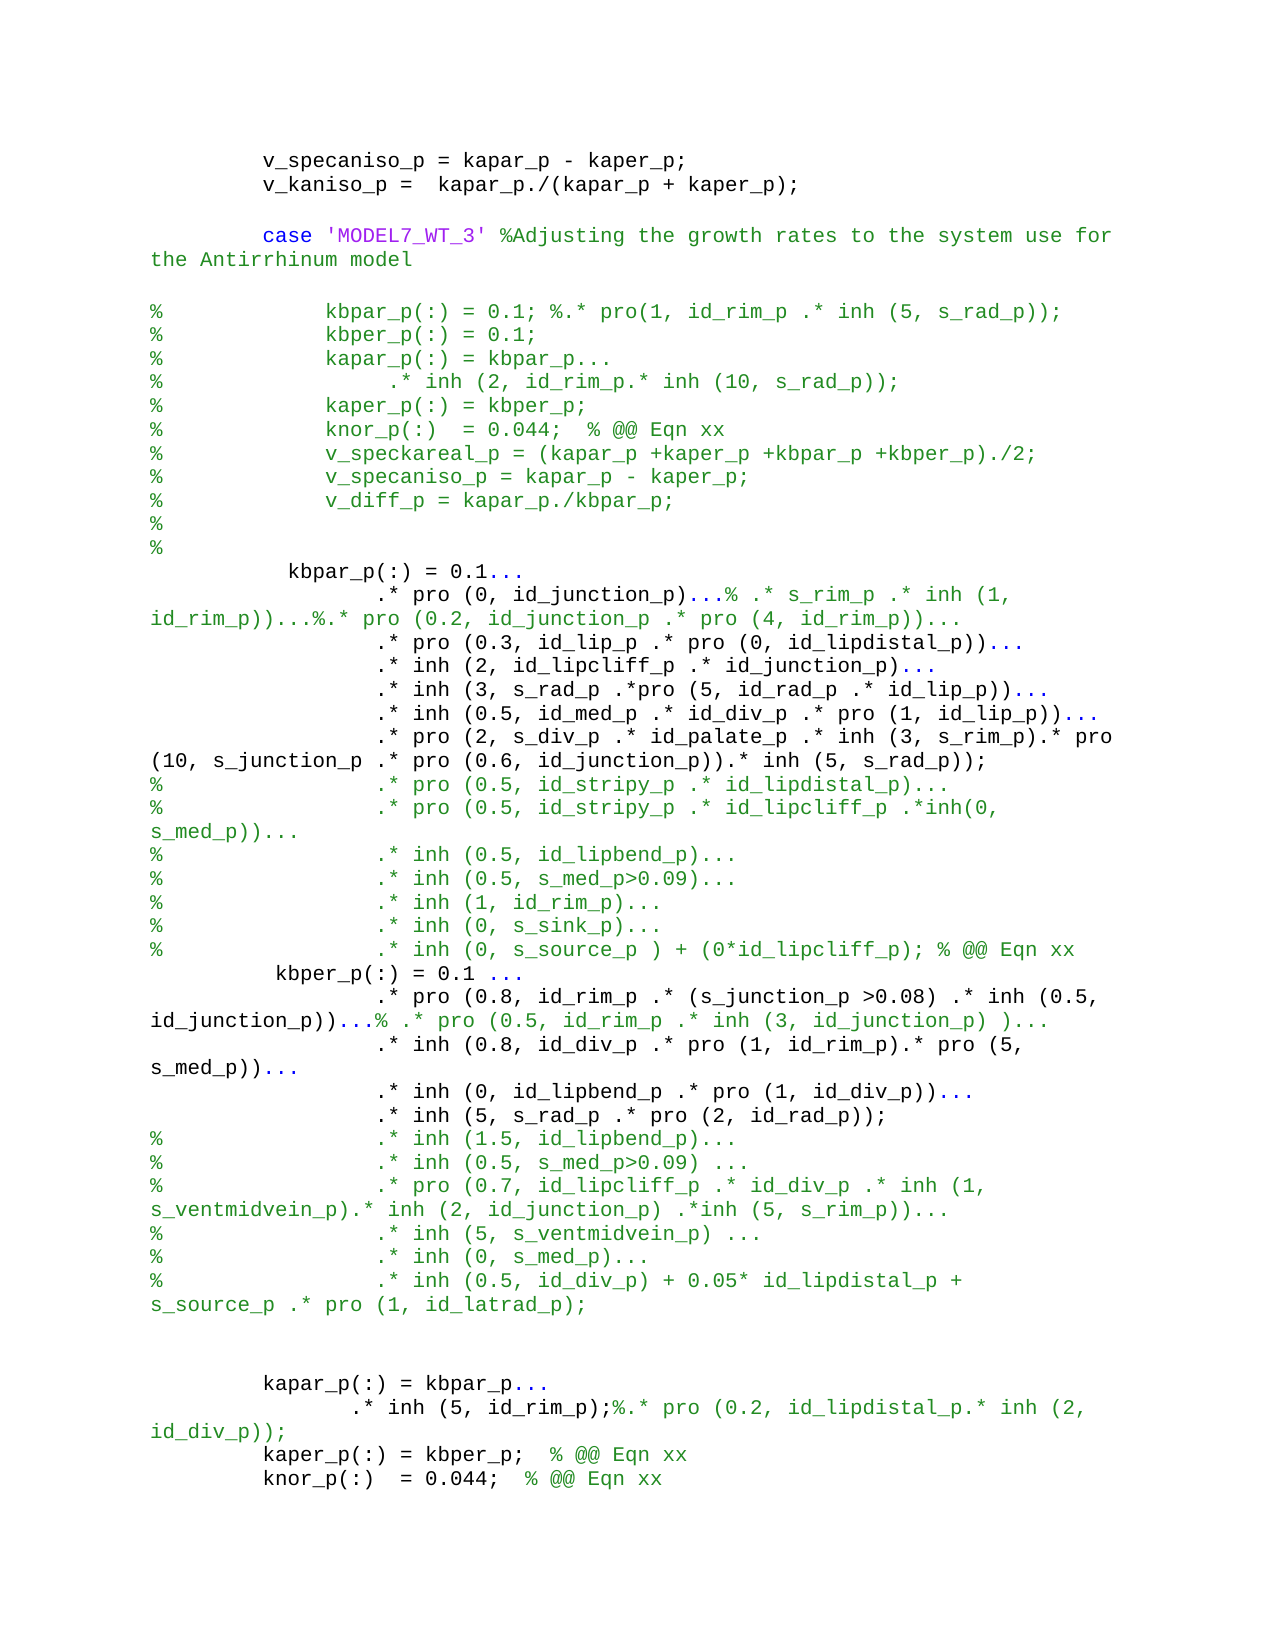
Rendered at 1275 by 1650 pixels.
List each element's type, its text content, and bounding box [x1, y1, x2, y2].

text % kapar_p(:) = kbpar_p... [150, 348, 1125, 372]
text % .* inh (0.5, s_med_p>0.09)... [150, 868, 1125, 892]
text .* inh (2, id_lipcliff_p .* id_junction_p)... [150, 655, 1125, 679]
text % v_diff_p = kapar_p./kbpar_p; [150, 490, 1125, 513]
text % .* pro (0.5, id_stripy_p .* id_lipdistal_p)... [150, 773, 1125, 797]
text % .* pro (0.7, id_lipcliff_p .* id_div_p .* inh (1, s_ventmidvein_p).* inh (2, id_junction_p) .*inh (5, s_rim_p))... [150, 1176, 1125, 1223]
text % .* inh (0.5, id_lipbend_p)... [150, 844, 1125, 868]
text .* pro (0, id_junction_p)...% .* s_rim_p .* inh (1, id_rim_p))...%.* pro (0.2, id_junction_p .* pro (4, id_rim_p))... [150, 584, 1125, 632]
text % v_speckareal_p = (kapar_p +kaper_p +kbpar_p +kbper_p)./2; [150, 442, 1125, 466]
text % kaper_p(:) = kbper_p; [150, 395, 1125, 419]
text % kbper_p(:) = 0.1; [150, 324, 1125, 348]
text kbper_p(:) = 0.1 ... [150, 963, 1125, 986]
text % .* inh (2, id_rim_p.* inh (10, s_rad_p)); [150, 372, 1125, 395]
text % .* inh (1.5, id_lipbend_p)... [150, 1128, 1125, 1152]
text % [150, 513, 1125, 537]
text kbpar_p(:) = 0.1... [150, 561, 1125, 584]
text % .* inh (0, s_med_p)... [150, 1246, 1125, 1270]
text .* inh (5, id_rim_p);%.* pro (0.2, id_lipdistal_p.* inh (2, id_div_p)); [150, 1397, 1125, 1444]
text .* pro (0.8, id_rim_p .* (s_junction_p >0.08) .* inh (0.5, id_junction_p))...% .* pro (0.5, id_rim_p .* inh (3, id_junction_p) )... [150, 986, 1125, 1034]
text .* pro (2, s_div_p .* id_palate_p .* inh (3, s_rim_p).* pro (10, s_junction_p .* pro (0.6, id_junction_p)).* inh (5, s_rad_p)); [150, 726, 1125, 773]
text kaper_p(:) = kbper_p; % @@ Eqn xx [150, 1444, 1125, 1468]
text .* inh (0.8, id_div_p .* pro (1, id_rim_p).* pro (5, s_med_p))... [150, 1034, 1125, 1081]
text % .* inh (0, s_sink_p)... [150, 915, 1125, 939]
text kapar_p(:) = kbpar_p... [150, 1373, 1125, 1397]
text % [150, 537, 1125, 561]
text .* inh (3, s_rad_p .*pro (5, id_rad_p .* id_lip_p))... [150, 679, 1125, 703]
text v_kaniso_p = kapar_p./(kapar_p + kaper_p); [150, 174, 1125, 197]
text % .* inh (5, s_ventmidvein_p) ... [150, 1223, 1125, 1246]
text % .* inh (1, id_rim_p)... [150, 892, 1125, 915]
text % .* inh (0, s_source_p ) + (0*id_lipcliff_p); % @@ Eqn xx [150, 939, 1125, 963]
text % .* pro (0.5, id_stripy_p .* id_lipcliff_p .*inh(0, s_med_p))... [150, 797, 1125, 844]
text % .* inh (0.5, s_med_p>0.09) ... [150, 1152, 1125, 1176]
text case 'MODEL7_WT_3' %Adjusting the growth rates to the system use for the Antirrhinum model [150, 225, 1125, 273]
text % knor_p(:) = 0.044; % @@ Eqn xx [150, 419, 1125, 442]
text .* inh (0.5, id_med_p .* id_div_p .* pro (1, id_lip_p))... [150, 703, 1125, 726]
text .* inh (0, id_lipbend_p .* pro (1, id_div_p))... [150, 1081, 1125, 1104]
text % kbpar_p(:) = 0.1; %.* pro(1, id_rim_p .* inh (5, s_rad_p)); [150, 301, 1125, 324]
text knor_p(:) = 0.044; % @@ Eqn xx [150, 1468, 1125, 1492]
text v_specaniso_p = kapar_p - kaper_p; [150, 150, 1125, 174]
text .* inh (5, s_rad_p .* pro (2, id_rad_p)); [150, 1104, 1125, 1128]
text % .* inh (0.5, id_div_p) + 0.05* id_lipdistal_p + s_source_p .* pro (1, id_latrad_p); [150, 1270, 1125, 1317]
text .* pro (0.3, id_lip_p .* pro (0, id_lipdistal_p))... [150, 632, 1125, 655]
text % v_specaniso_p = kapar_p - kaper_p; [150, 466, 1125, 490]
